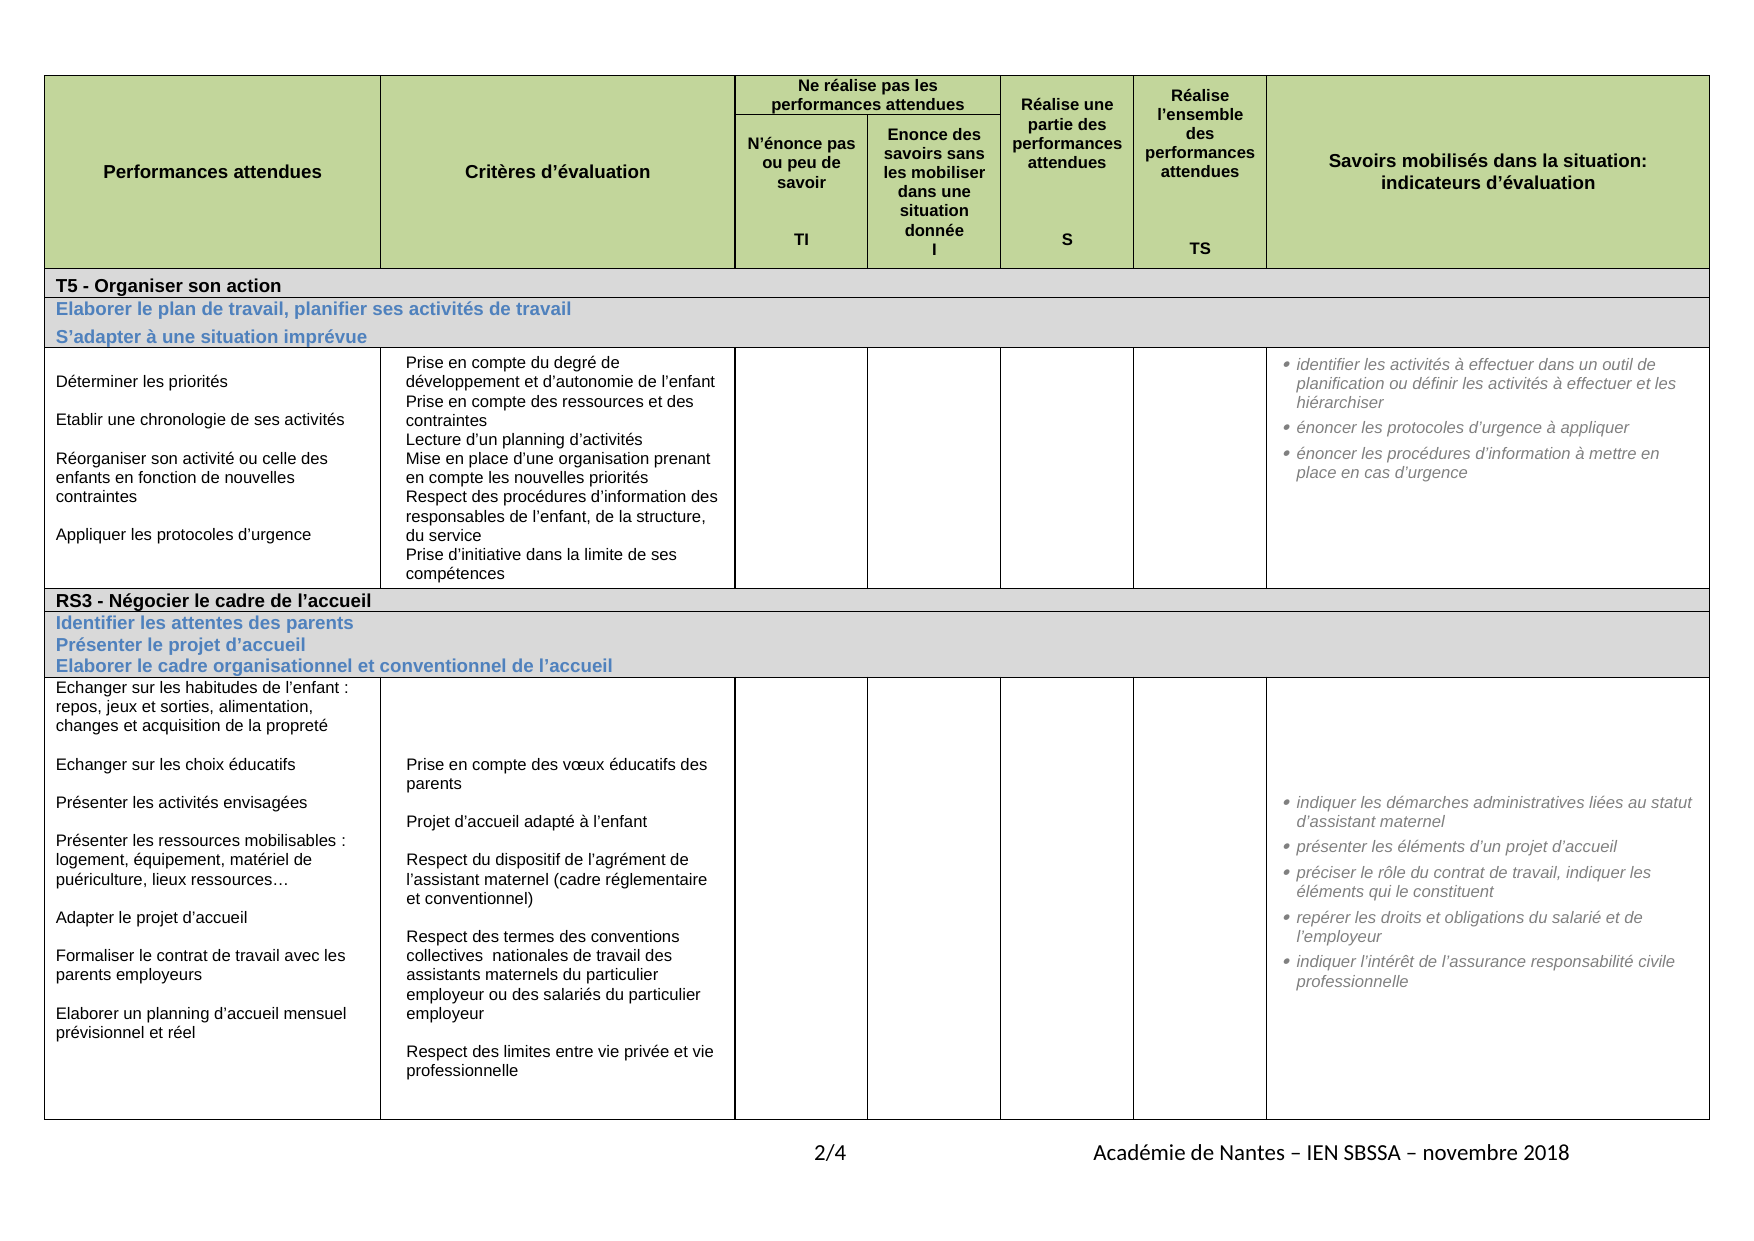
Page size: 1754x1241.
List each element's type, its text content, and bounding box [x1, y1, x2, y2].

table_cell Echanger sur les habitudes de l’enfant : repos, jeux et sorties, alimentation, changes et acquisition de la propreté Echanger sur les choix éducatifs Présenter les activités envisagées Présenter les ressources mobilisables : logement, équipement, matériel de puériculture, lieux ressources… Adapter le projet d’accueil Formaliser le contrat de travail avec les parents employeurs Elaborer un planning d’accueil mensuel prévisionnel et réel [45, 678, 380, 1118]
table_header Performances attendues [45, 76, 380, 268]
table_cell [736, 348, 867, 588]
table_cell [868, 348, 1000, 588]
table_cell N’énonce pas ou peu de savoir TI [736, 115, 867, 268]
table_cell [1134, 348, 1266, 588]
table_header Savoirs mobilisés dans la situation: indicateurs d’évaluation [1267, 76, 1709, 268]
table_cell [1001, 348, 1133, 588]
table_cell T5 - Organiser son action [45, 269, 1709, 297]
table_cell Déterminer les priorités Etablir une chronologie de ses activités Réorganiser son activité ou celle des enfants en fonction de nouvelles contraintes Appliquer les protocoles d’urgence [45, 348, 380, 588]
table_cell identifier les activités à effectuer dans un outil de planification ou définir les activités à effectuer et les hiérarchiser énoncer les protocoles d’urgence à appliquer énoncer les procédures d’information à mettre en place en cas d’urgence [1267, 348, 1709, 588]
table_header Réalise l’ensemble des performances attendues TS [1134, 76, 1266, 268]
table_cell indiquer les démarches administratives liées au statut d’assistant maternel présenter les éléments d’un projet d’accueil préciser le rôle du contrat de travail, indiquer les éléments qui le constituent repérer les droits et obligations du salarié et de l’employeur indiquer l’intérêt de l’assurance responsabilité civile professionnelle [1267, 678, 1709, 1118]
table_cell Identifier les attentes des parents Présenter le projet d’accueil Elaborer le cadre organisationnel et conventionnel de l’accueil [45, 612, 1709, 677]
table_cell RS3 - Négocier le cadre de l’accueil [45, 589, 1709, 611]
table_header Ne réalise pas les performances attendues [736, 76, 1000, 114]
table_header Critères d’évaluation [381, 76, 734, 268]
table_header Réalise une partie des performances attendues S [1001, 76, 1133, 268]
table_cell [1134, 678, 1266, 1118]
table_cell [736, 678, 867, 1118]
table_cell Enonce des savoirs sans les mobiliser dans une situation donnée I [868, 115, 1000, 268]
table_cell Prise en compte du degré de développement et d’autonomie de l’enfant Prise en compte des ressources et des contraintes Lecture d’un planning d’activités Mise en place d’une organisation prenant en compte les nouvelles priorités Respect des procédures d’information des responsables de l’enfant, de la structure, du service Prise d’initiative dans la limite de ses compétences [381, 348, 734, 588]
table_cell [1001, 678, 1133, 1118]
table_cell Prise en compte des vœux éducatifs des parents Projet d’accueil adapté à l’enfant Respect du dispositif de l’agrément de l’assistant maternel (cadre réglementaire et conventionnel) Respect des termes des conventions collectives nationales de travail des assistants maternels du particulier employeur ou des salariés du particulier employeur Respect des limites entre vie privée et vie professionnelle [381, 678, 734, 1118]
table_cell Elaborer le plan de travail, planifier ses activités de travail S’adapter à une situation imprévue [45, 298, 1709, 347]
table_cell [868, 678, 1000, 1118]
